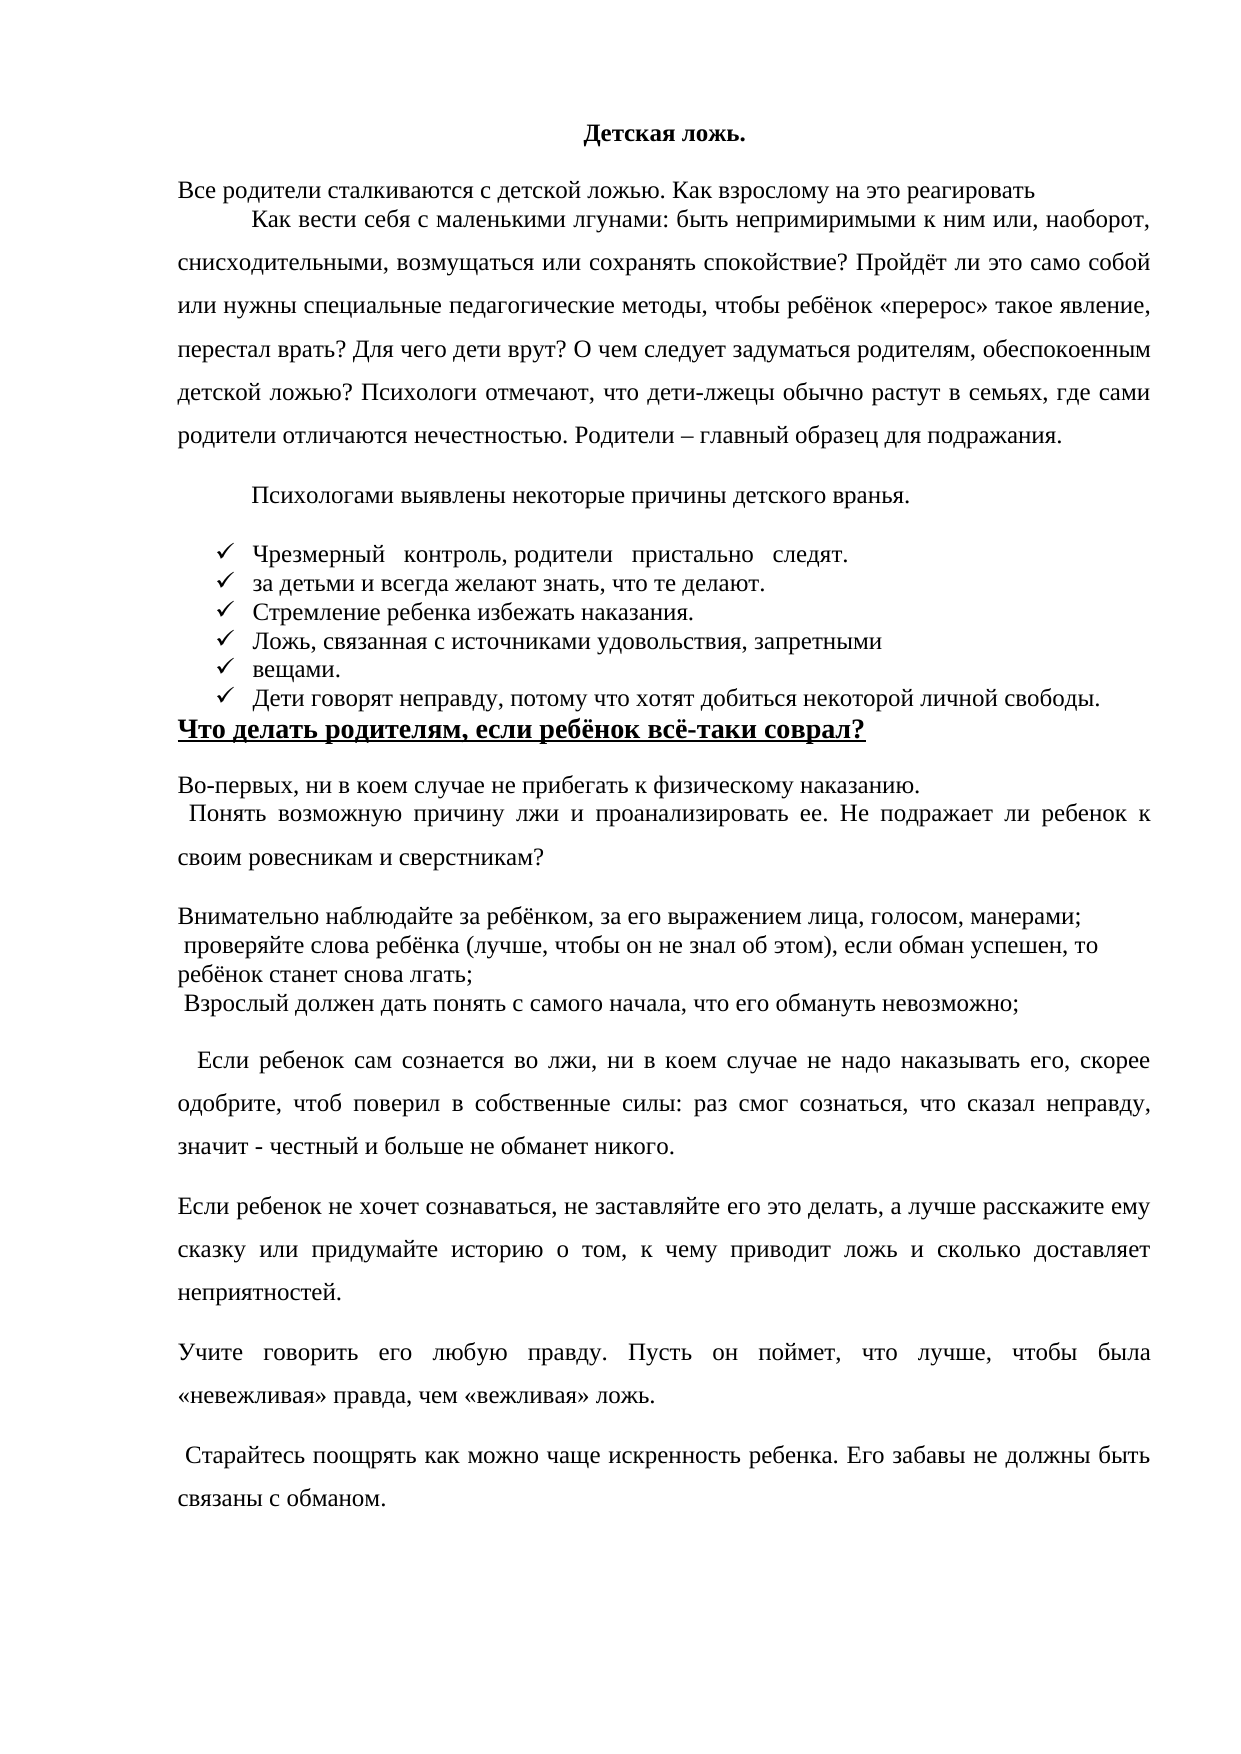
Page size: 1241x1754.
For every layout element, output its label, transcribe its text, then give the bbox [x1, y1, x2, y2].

text Старайтесь поощрять как можно чаще искренность ребенка. Его забавы не должны быть связаны с обманом. [177, 1440, 1152, 1512]
list Стремление ребенка избежать наказания. [215, 597, 1152, 626]
list Дети говорят неправду, потому что хотят добиться некоторой личной свободы. [215, 683, 1152, 712]
text Все родители сталкиваются с детской ложью. Как взрослому на это реагировать [177, 176, 1152, 204]
list вещами. [215, 654, 1152, 683]
text Внимательно наблюдайте за ребёнком, за его выражением лица, голосом, манерами; [177, 901, 1152, 930]
text Понять возможную причину лжи и проанализировать ее. Не подражает ли ребенок к своим ровесникам и сверстникам? [177, 798, 1152, 870]
text Детская ложь. [177, 118, 1152, 147]
text Во-первых, ни в коем случае не прибегать к физическому наказанию. [177, 770, 1152, 798]
text Если ребенок не хочет сознаваться, не заставляйте его это делать, а лучше расскажите ему сказку или придумайте историю о том, к чему приводит ложь и сколько доставляет неприятностей. [177, 1191, 1152, 1306]
text Психологами выявлены некоторые причины детского вранья. [177, 480, 1152, 508]
text Если ребенок сам сознается во лжи, ни в коем случае не надо наказывать его, скорее одобрите, чтоб поверил в собственные силы: раз смог сознаться, что сказал неправду, значит - честный и больше не обманет никого. [177, 1045, 1152, 1160]
text Как вести себя с маленькими лгунами: быть непримиримыми к ним или, наоборот, снисходительными, возмущаться или сохранять спокойствие? Пройдёт ли это само собой или нужны специальные педагогические методы, чтобы ребёнок «перерос» такое явление, перестал врать? Для чего дети врут? О чем следует задуматься родителям, обеспокоенным детской ложью? Психологи отмечают, что дети-лжецы обычно растут в семьях, где сами родители отличаются нечестностью. Родители – главный образец для подражания. [177, 204, 1152, 449]
list Чрезмерный контроль, родители пристально следят. [215, 539, 1152, 568]
text проверяйте слова ребёнка (лучше, чтобы он не знал об этом), если обман успешен, то ребёнок станет снова лгать; [177, 930, 1152, 988]
text Взрослый должен дать понять с самого начала, что его обмануть невозможно; [177, 988, 1152, 1016]
text Учите говорить его любую правду. Пусть он поймет, что лучше, чтобы была «невежливая» правда, чем «вежливая» ложь. [177, 1337, 1152, 1409]
text Что делать родителям, если ребёнок всё-таки соврал? [177, 712, 1152, 744]
list за детьми и всегда желают знать, что те делают. [215, 568, 1152, 597]
list Ложь, связанная с источниками удовольствия, запретными [215, 626, 1152, 654]
